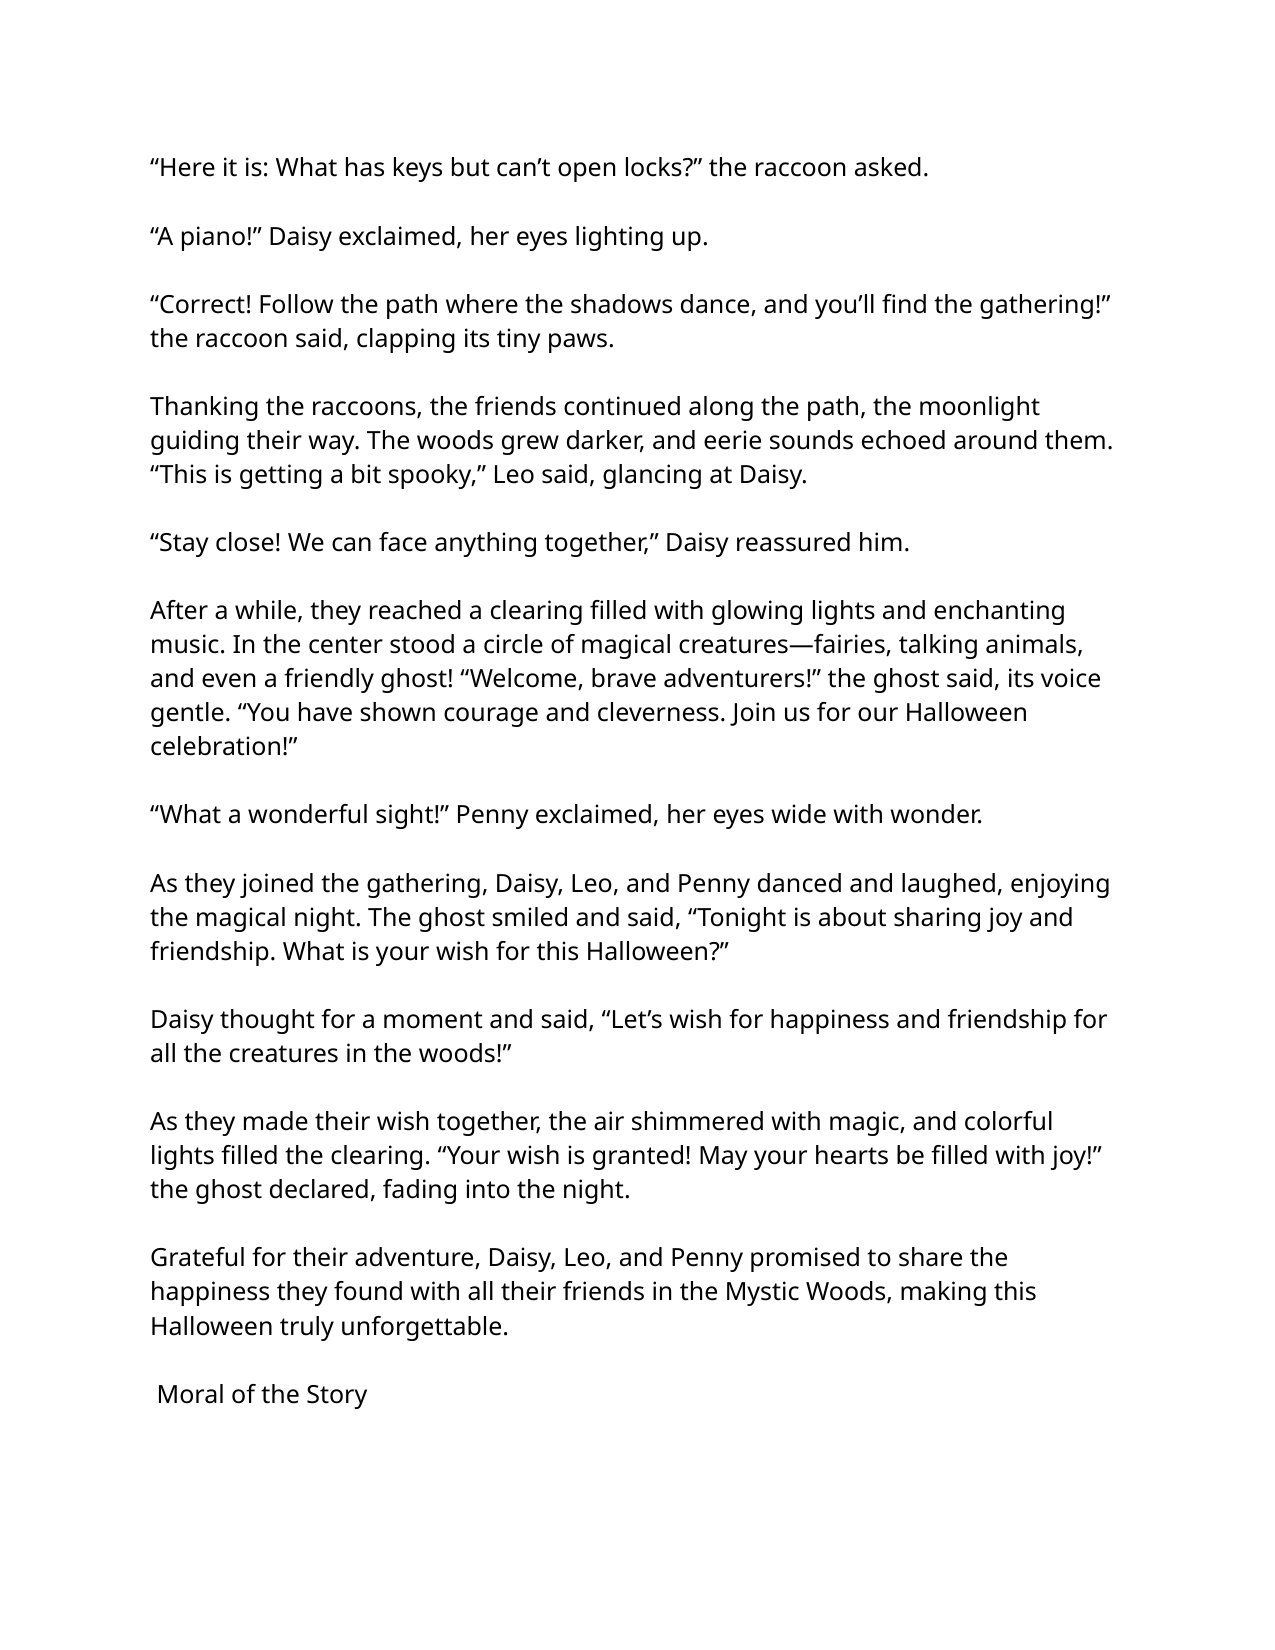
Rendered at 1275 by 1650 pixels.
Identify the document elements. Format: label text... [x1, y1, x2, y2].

text As they joined the gathering, Daisy, Leo, and Penny danced and laughed, enjoying the magical night. The ghost smiled and said, “Tonight is about sharing joy and friendship. What is your wish for this Halloween?” [150, 865, 1125, 967]
text “Stay close! We can face anything together,” Daisy reassured him. [150, 525, 1125, 559]
text Daisy thought for a moment and said, “Let’s wish for happiness and friendship for all the creatures in the woods!” [150, 1002, 1125, 1070]
text “What a wonderful sight!” Penny exclaimed, her eyes wide with wonder. [150, 797, 1125, 831]
text “Correct! Follow the path where the shadows dance, and you’ll find the gathering!” the raccoon said, clapping its tiny paws. [150, 286, 1125, 354]
text “A piano!” Daisy exclaimed, her eyes lighting up. [150, 218, 1125, 252]
text Moral of the Story [150, 1376, 1125, 1410]
text After a while, they reached a clearing filled with glowing lights and enchanting music. In the center stood a circle of magical creatures—fairies, talking animals, and even a friendly ghost! “Welcome, brave adventurers!” the ghost said, its voice gentle. “You have shown courage and cleverness. Join us for our Halloween celebration!” [150, 593, 1125, 763]
text As they made their wish together, the air shimmered with magic, and colorful lights filled the clearing. “Your wish is granted! May your hearts be filled with joy!” the ghost declared, fading into the night. [150, 1104, 1125, 1206]
text Grateful for their adventure, Daisy, Leo, and Penny promised to share the happiness they found with all their friends in the Mystic Woods, making this Halloween truly unforgettable. [150, 1240, 1125, 1342]
text “Here it is: What has keys but can’t open locks?” the raccoon asked. [150, 150, 1125, 184]
text Thanking the raccoons, the friends continued along the path, the moonlight guiding their way. The woods grew darker, and eerie sounds echoed around them. “This is getting a bit spooky,” Leo said, glancing at Daisy. [150, 388, 1125, 491]
